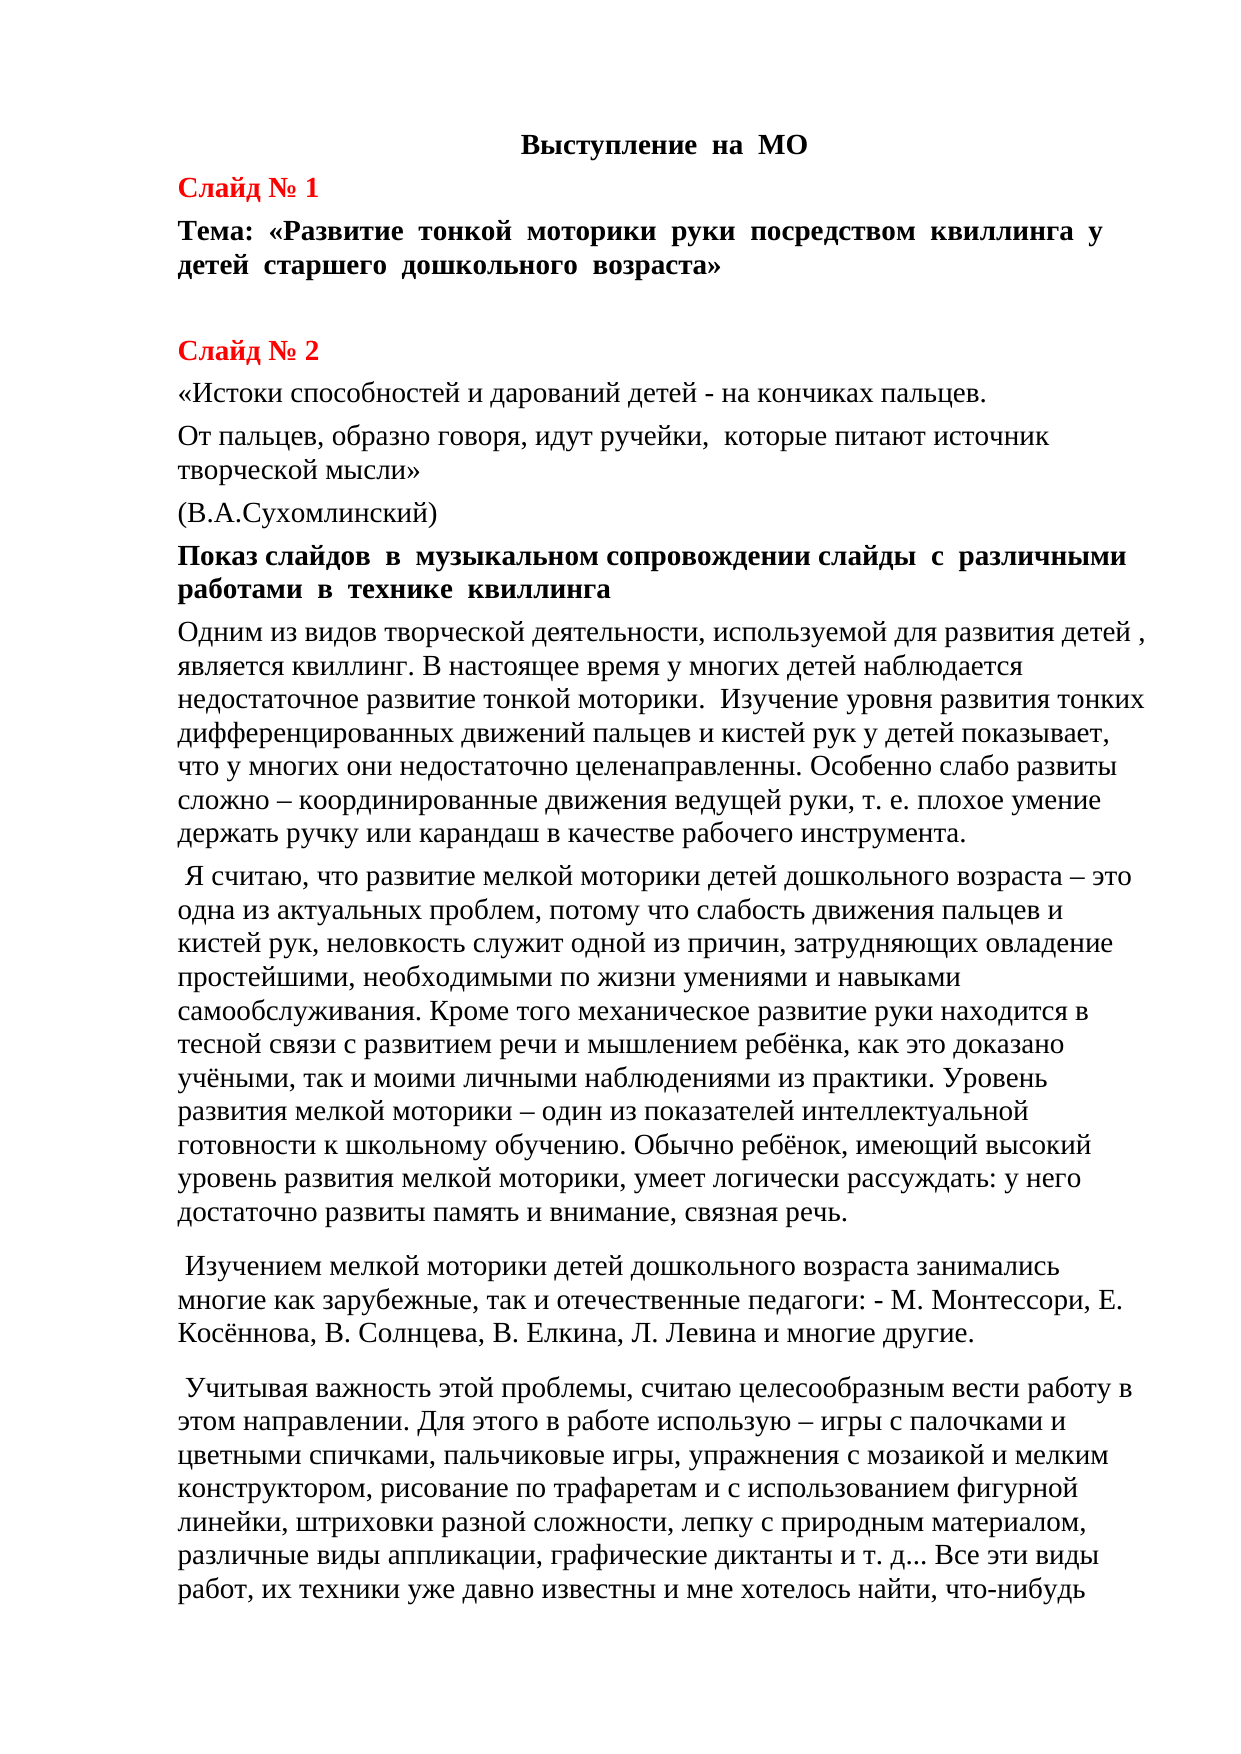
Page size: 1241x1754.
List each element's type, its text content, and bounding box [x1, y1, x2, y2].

text Я считаю, что развитие мелкой моторики детей дошкольного возраста – это одна из актуальных проблем, потому что слабость движения пальцев и кистей рук, неловкость служит одной из причин, затрудняющих овладение простейшими, необходимыми по жизни умениями и навыками самообслуживания. Кроме того механическое развитие руки находится в тесной связи с развитием речи и мышлением ребёнка, как это доказано учёными, так и моими личными наблюдениями из практики. Уровень развития мелкой моторики – один из показателей интеллектуальной готовности к школьному обучению. Обычно ребёнок, имеющий высокий уровень развития мелкой моторики, умеет логически рассуждать: у него достаточно развиты память и внимание, связная речь. [177, 858, 1152, 1227]
text (В.А.Сухомлинский) [177, 495, 1152, 528]
text «Истоки способностей и дарований детей - на кончиках пальцев. [177, 376, 1152, 409]
text Слайд № 1 [177, 170, 1152, 204]
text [177, 1370, 1152, 1604]
text Изучением мелкой моторики детей дошкольного возраста занимались многие как зарубежные, так и отечественные педагоги: - М. Монтессори, Е. Косённова, В. Солнцева, В. Елкина, Л. Левина и многие другие. [177, 1248, 1152, 1349]
text Слайд № 2 [177, 333, 1152, 366]
text Одним из видов творческой деятельности, используемой для развития детей , является квиллинг. В настоящее время у многих детей наблюдается недостаточное развитие тонкой моторики. Изучение уровня развития тонких дифференцированных движений пальцев и кистей рук у детей показывает, что у многих они недостаточно целенаправленны. Особенно слабо развиты сложно – координированные движения ведущей руки, т. е. плохое умение держать ручку или карандаш в качестве рабочего инструмента. [177, 614, 1152, 849]
text Тема: «Развитие тонкой моторики руки посредством квиллинга у детей старшего дошкольного возраста» [177, 213, 1152, 280]
text От пальцев, образно говоря, идут ручейки, которые питают источник творческой мысли» [177, 418, 1152, 486]
text Показ слайдов в музыкальном сопровождении слайды с различными работами в технике квиллинга [177, 538, 1152, 605]
text Выступление на МО [177, 127, 1152, 161]
